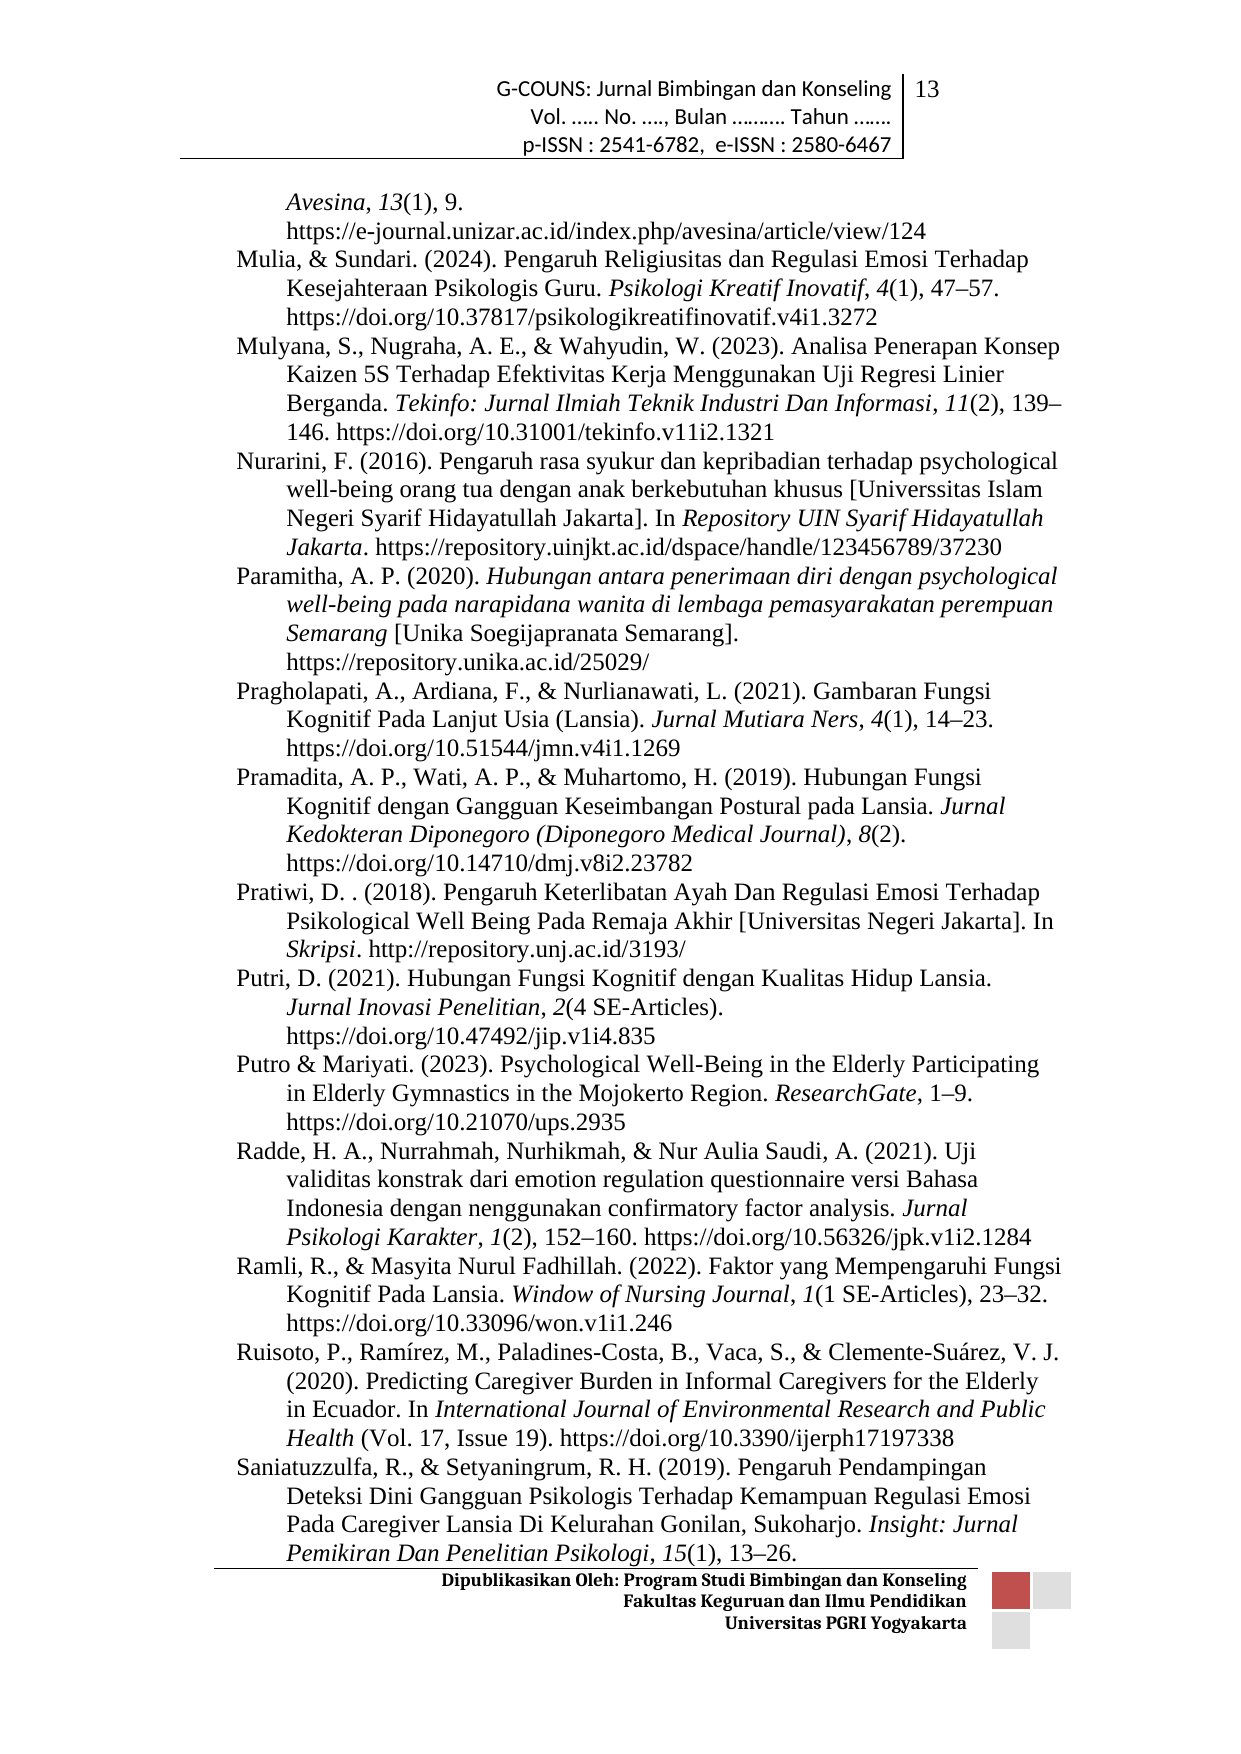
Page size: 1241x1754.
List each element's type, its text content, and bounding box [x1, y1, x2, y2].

text Putro & Mariyati. (2023). Psychological Well-Being in the Elderly Participating in Elderly Gymnastics in the Mojokerto Region. ResearchGate, 1–9. https://doi.org/10.21070/ups.2935 [236, 1049, 1063, 1136]
text Radde, H. A., Nurrahmah, Nurhikmah, & Nur Aulia Saudi, A. (2021). Uji validitas konstrak dari emotion regulation questionnaire versi Bahasa Indonesia dengan nenggunakan confirmatory factor analysis. Jurnal Psikologi Karakter, 1(2), 152–160. https://doi.org/10.56326/jpk.v1i2.1284 [236, 1136, 1063, 1251]
text Mulyana, S., Nugraha, A. E., & Wahyudin, W. (2023). Analisa Penerapan Konsep Kaizen 5S Terhadap Efektivitas Kerja Menggunakan Uji Regresi Linier Berganda. Tekinfo: Jurnal Ilmiah Teknik Industri Dan Informasi, 11(2), 139–146. https://doi.org/10.31001/tekinfo.v11i2.1321 [236, 331, 1063, 446]
text Pratiwi, D. . (2018). Pengaruh Keterlibatan Ayah Dan Regulasi Emosi Terhadap Psikological Well Being Pada Remaja Akhir [Universitas Negeri Jakarta]. In Skripsi. http://repository.unj.ac.id/3193/ [236, 877, 1063, 963]
text Pramadita, A. P., Wati, A. P., & Muhartomo, H. (2019). Hubungan Fungsi Kognitif dengan Gangguan Keseimbangan Postural pada Lansia. Jurnal Kedokteran Diponegoro (Diponegoro Medical Journal), 8(2). https://doi.org/10.14710/dmj.v8i2.23782 [236, 762, 1063, 877]
text Nurarini, F. (2016). Pengaruh rasa syukur dan kepribadian terhadap psychological well-being orang tua dengan anak berkebutuhan khusus [Universsitas Islam Negeri Syarif Hidayatullah Jakarta]. In Repository UIN Syarif Hidayatullah Jakarta. https://repository.uinjkt.ac.id/dspace/handle/123456789/37230 [236, 446, 1063, 561]
text Ramli, R., & Masyita Nurul Fadhillah. (2022). Faktor yang Mempengaruhi Fungsi Kognitif Pada Lansia. Window of Nursing Journal, 1(1 SE-Articles), 23–32. https://doi.org/10.33096/won.v1i1.246 [236, 1251, 1063, 1337]
text Pragholapati, A., Ardiana, F., & Nurlianawati, L. (2021). Gambaran Fungsi Kognitif Pada Lanjut Usia (Lansia). Jurnal Mutiara Ners, 4(1), 14–23. https://doi.org/10.51544/jmn.v4i1.1269 [236, 676, 1063, 762]
text Ruisoto, P., Ramírez, M., Paladines-Costa, B., Vaca, S., & Clemente-Suárez, V. J. (2020). Predicting Caregiver Burden in Informal Caregivers for the Elderly in Ecuador. In International Journal of Environmental Research and Public Health (Vol. 17, Issue 19). https://doi.org/10.3390/ijerph17197338 [236, 1337, 1063, 1452]
text Mulia, & Sundari. (2024). Pengaruh Religiusitas dan Regulasi Emosi Terhadap Kesejahteraan Psikologis Guru. Psikologi Kreatif Inovatif, 4(1), 47–57. https://doi.org/10.37817/psikologikreatifinovatif.v4i1.3272 [236, 244, 1063, 331]
text Putri, D. (2021). Hubungan Fungsi Kognitif dengan Kualitas Hidup Lansia. Jurnal Inovasi Penelitian, 2(4 SE-Articles). https://doi.org/10.47492/jip.v1i4.835 [236, 963, 1063, 1049]
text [236, 187, 1063, 244]
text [236, 1452, 1063, 1567]
text Paramitha, A. P. (2020). Hubungan antara penerimaan diri dengan psychological well-being pada narapidana wanita di lembaga pemasyarakatan perempuan Semarang [Unika Soegijapranata Semarang]. https://repository.unika.ac.id/25029/ [236, 561, 1063, 676]
